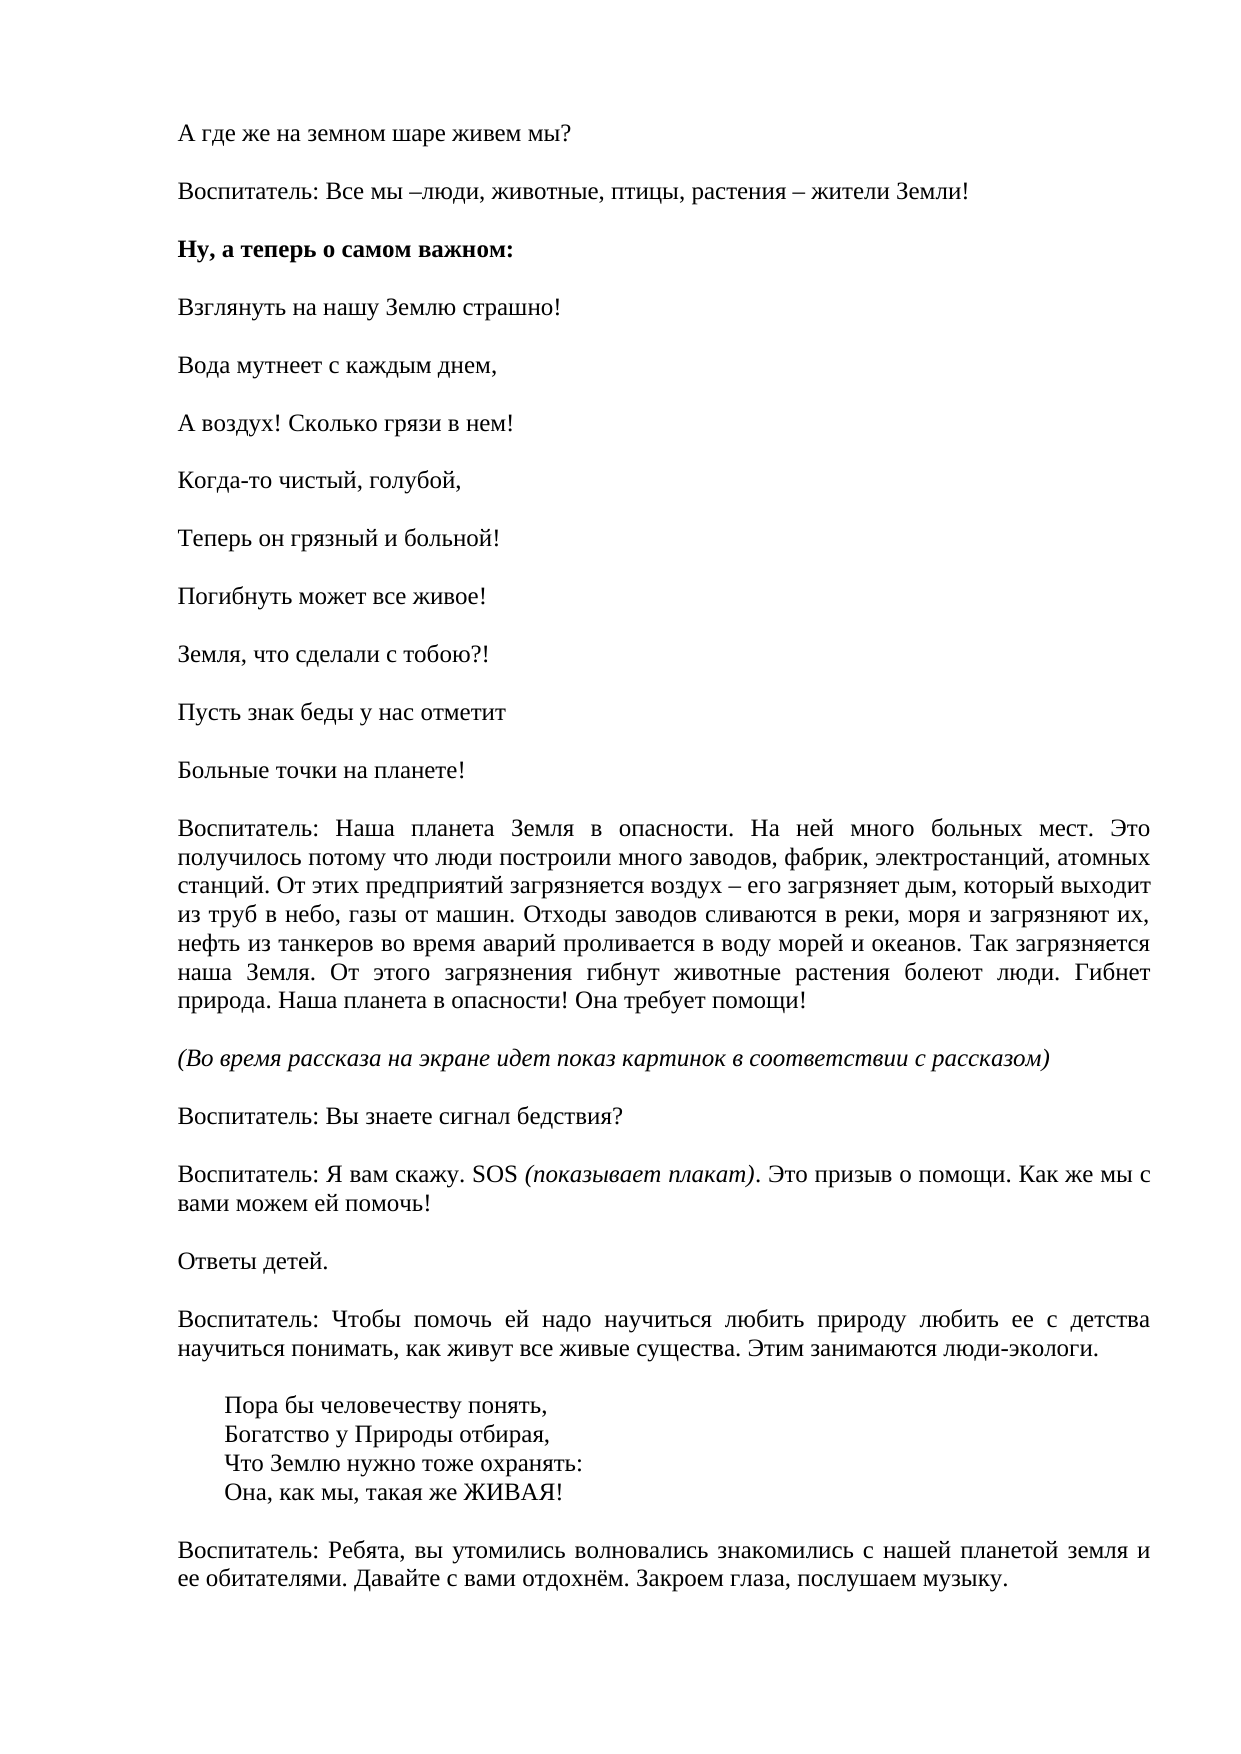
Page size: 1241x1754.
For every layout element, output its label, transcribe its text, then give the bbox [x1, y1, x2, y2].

text (Во время рассказа на экране идет показ картинок в соответствии с рассказом) [177, 1043, 1152, 1072]
text Погибнуть может все живое! [177, 581, 1152, 610]
text Когда-то чистый, голубой, [177, 466, 1152, 494]
text Земля, что сделали с тобою?! [177, 639, 1152, 668]
text Воспитатель: Все мы –люди, животные, птицы, растения – жители Земли! [177, 176, 1152, 205]
text А где же на земном шаре живем мы? [177, 118, 1152, 147]
text Воспитатель: Ребята, вы утомились волновались знакомились с нашей планетой земля и ее обитателями. Давайте с вами отдохнём. Закроем глаза, послушаем музыку. [177, 1535, 1152, 1592]
text Пусть знак беды у нас отметит [177, 697, 1152, 726]
text Ответы детей. [177, 1246, 1152, 1275]
text Воспитатель: Я вам скажу. SOS (показывает плакат). Это призыв о помощи. Как же мы с вами можем ей помочь! [177, 1159, 1152, 1217]
text А воздух! Сколько грязи в нем! [177, 408, 1152, 436]
text Ну, а теперь о самом важном: [177, 234, 1152, 263]
text Воспитатель: Наша планета Земля в опасности. На ней много больных мест. Это получилось потому что люди построили много заводов, фабрик, электростанций, атомных станций. От этих предприятий загрязняется воздух – его загрязняет дым, который выходит из труб в небо, газы от машин. Отходы заводов сливаются в реки, моря и загрязняют их, нефть из танкеров во время аварий проливается в воду морей и океанов. Так загрязняется наша Земля. От этого загрязнения гибнут животные растения болеют люди. Гибнет природа. Наша планета в опасности! Она требует помощи! [177, 813, 1152, 1014]
text Воспитатель: Вы знаете сигнал бедствия? [177, 1101, 1152, 1130]
text Взглянуть на нашу Землю страшно! [177, 292, 1152, 321]
text Пора бы человечеству понять, Богатство у Природы отбирая, Что Землю нужно тоже охранять: Она, как мы, такая же ЖИВАЯ! [224, 1391, 1152, 1506]
text Теперь он грязный и больной! [177, 523, 1152, 552]
text Воспитатель: Чтобы помочь ей надо научиться любить природу любить ее с детства научиться понимать, как живут все живые существа. Этим занимаются люди-экологи. [177, 1304, 1152, 1361]
text Больные точки на планете! [177, 755, 1152, 784]
text Вода мутнеет с каждым днем, [177, 350, 1152, 378]
